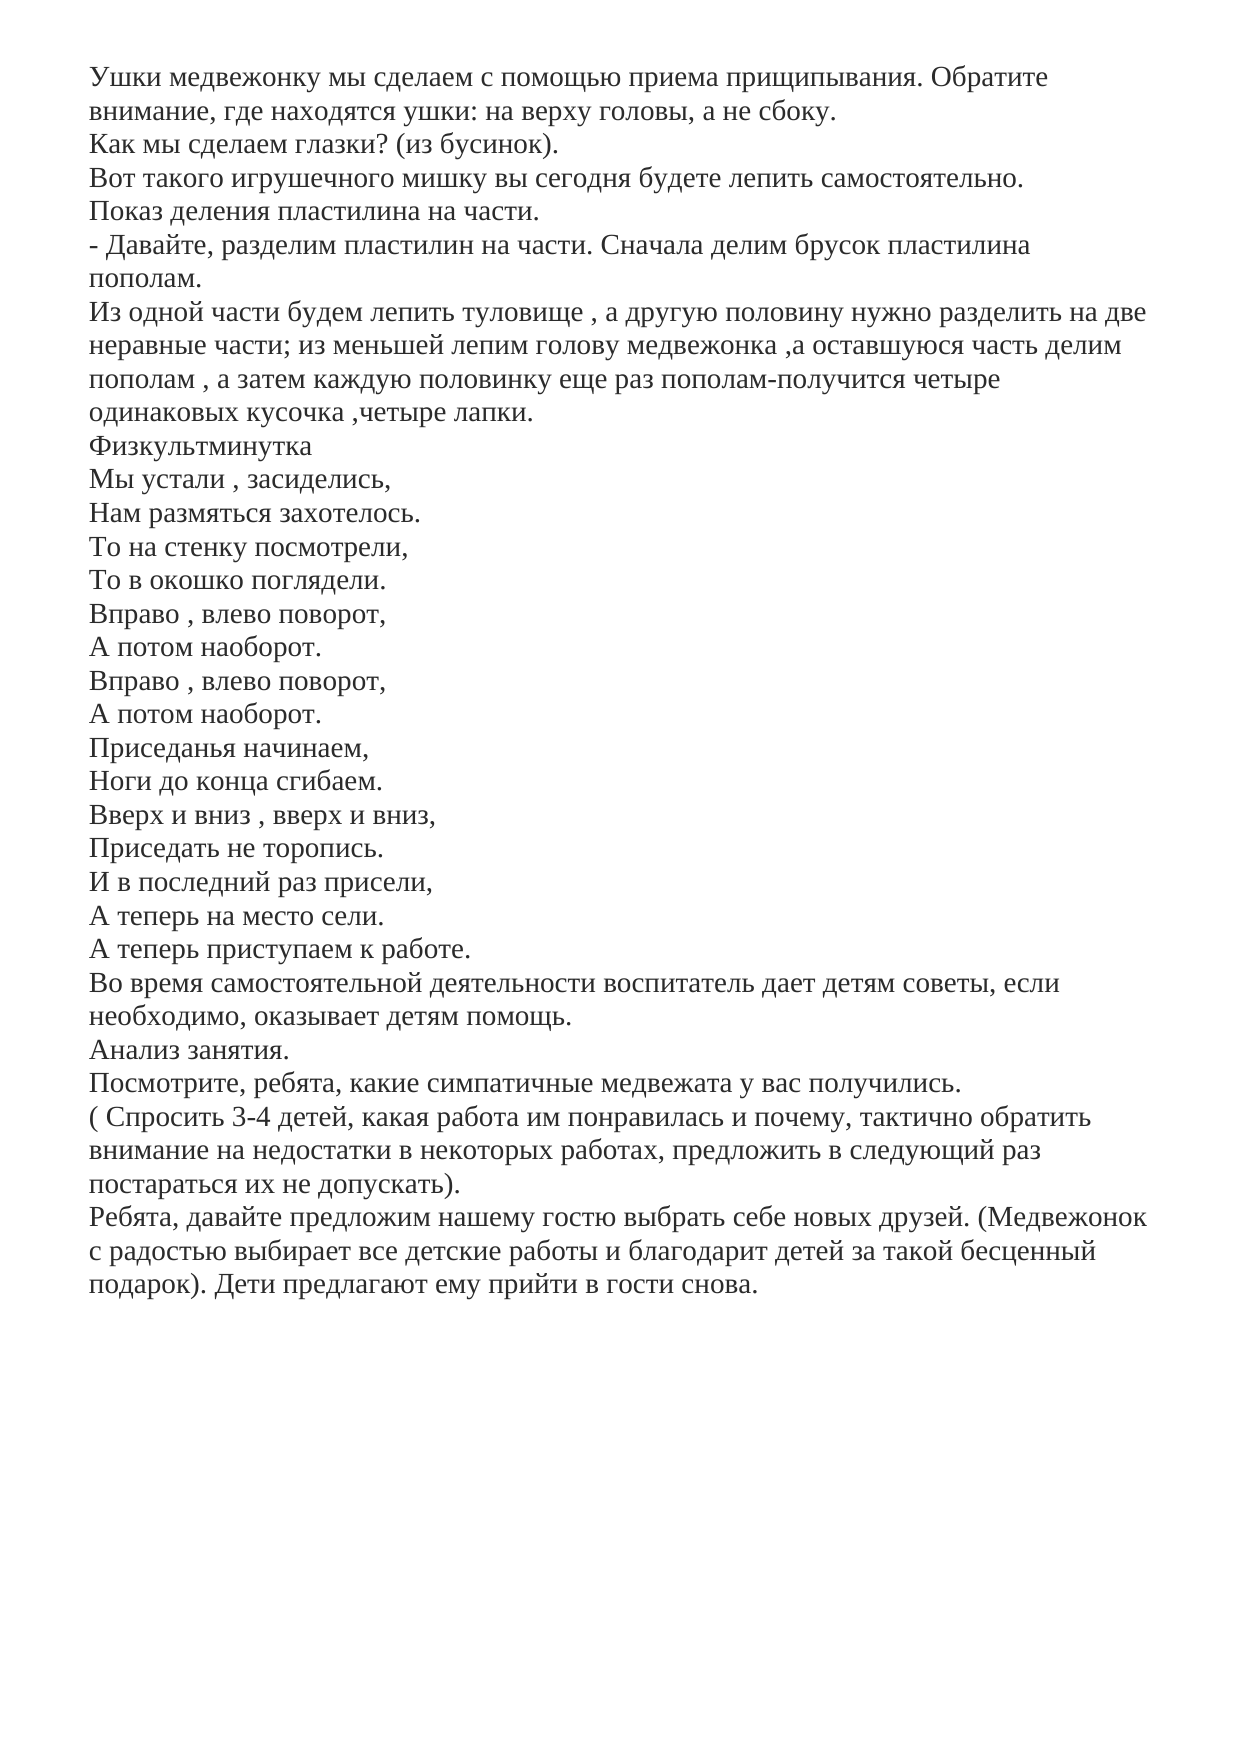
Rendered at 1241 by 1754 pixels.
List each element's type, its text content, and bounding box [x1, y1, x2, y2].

text А теперь на место сели. [89, 898, 1152, 931]
text То в окошко поглядели. [89, 562, 1152, 596]
text Ребята, давайте предложим нашему гостю выбрать себе новых друзей. (Медвежонок с радостью выбирает все детские работы и благодарит детей за такой бесценный подарок). Дети предлагают ему прийти в гости снова. [89, 1199, 1152, 1300]
text Анализ занятия. [89, 1032, 1152, 1065]
text А потом наоборот. [89, 629, 1152, 663]
text А теперь приступаем к работе. [89, 931, 1152, 965]
text Вправо , влево поворот, [89, 663, 1152, 696]
text Во время самостоятельной деятельности воспитатель дает детям советы, если необходимо, оказывает детям помощь. [89, 965, 1152, 1032]
text То на стенку посмотрели, [89, 529, 1152, 562]
text А потом наоборот. [89, 696, 1152, 730]
text Вот такого игрушечного мишку вы сегодня будете лепить самостоятельно. [89, 160, 1152, 193]
text Приседанья начинаем, [89, 730, 1152, 763]
text Посмотрите, ребята, какие симпатичные медвежата у вас получились. [89, 1065, 1152, 1099]
text Ушки медвежонку мы сделаем с помощью приема прищипывания. Обратите внимание, где находятся ушки: на верху головы, а не сбоку. [89, 59, 1152, 126]
text ( Спросить 3-4 детей, какая работа им понравилась и почему, тактично обратить внимание на недостатки в некоторых работах, предложить в следующий раз постараться их не допускать). [89, 1099, 1152, 1199]
text Из одной части будем лепить туловище , а другую половину нужно разделить на две неравные части; из меньшей лепим голову медвежонка ,а оставшуюся часть делим пополам , а затем каждую половинку еще раз пополам-получится четыре одинаковых кусочка ,четыре лапки. [89, 294, 1152, 428]
text - Давайте, разделим пластилин на части. Сначала делим брусок пластилина пополам. [89, 227, 1152, 294]
text Как мы сделаем глазки? (из бусинок). [89, 126, 1152, 160]
text И в последний раз присели, [89, 864, 1152, 898]
text Приседать не торопись. [89, 831, 1152, 864]
text Мы устали , засиделись, [89, 462, 1152, 495]
text Вверх и вниз , вверх и вниз, [89, 797, 1152, 831]
text Нам размяться захотелось. [89, 495, 1152, 529]
text Вправо , влево поворот, [89, 596, 1152, 629]
text Физкультминутка [89, 428, 1152, 462]
text Ноги до конца сгибаем. [89, 763, 1152, 797]
text Показ деления пластилина на части. [89, 193, 1152, 227]
